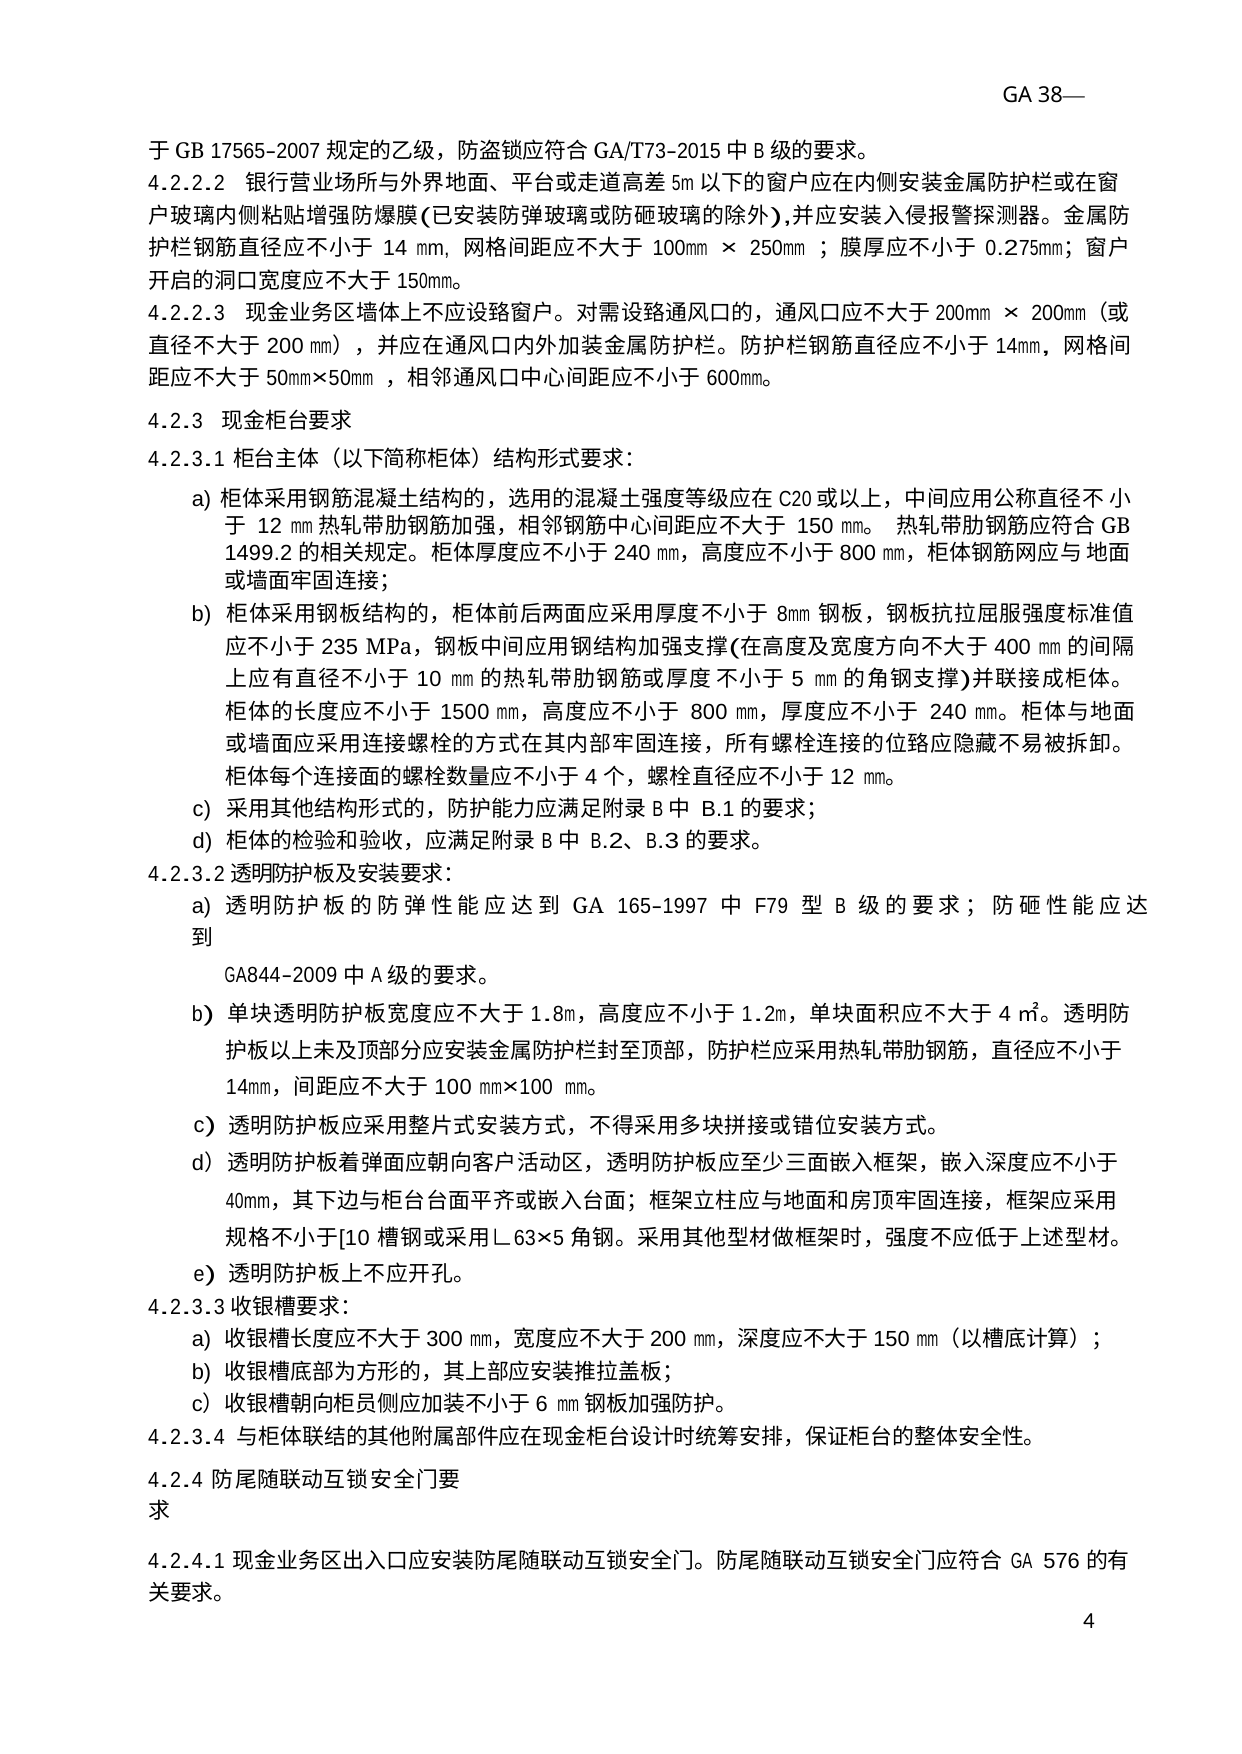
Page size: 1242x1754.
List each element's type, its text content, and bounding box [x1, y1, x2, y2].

text 40mm，其下边与柜台台面平齐或嵌入台面；框架立柱应与地面和房顶牢固连接，框架应采用 规格不小于[10 槽钢或采用∟63×5 角钢。采用其他型材做框架时，强度不应低于上述型材。 [226, 1178, 1141, 1253]
text 户玻璃内侧粘贴增强防爆膜(已安装防弹玻璃或防砸玻璃的除外),并应安装入侵报警探测器。金属防 护栏钢筋直径应不小于 14 mm, 网格间距应不大于 100mm × 250mm ；膜厚应不小于 0.275mm；窗户 开启的洞口宽度应不大于 150mm。 [148, 197, 1132, 295]
text 4.2.2.3 现金业务区墙体上不应设臵窗户。对需设臵通风口的，通风口应不大于 200mm × 200mm（或 直径不大于 200 mm），并应在通风口内外加装金属防护栏。防护栏钢筋直径应不小于 14mm, 网格间 距应不大于 50mm×50mm ，相邻通风口中心间距应不小于 600mm。 [148, 295, 1132, 392]
text 4.2.3.1 柜台主体（以下简称柜体）结构形式要求： [148, 441, 630, 473]
text 4.2.4 防尾随联动互锁安全门要求 [148, 1462, 462, 1525]
text c) 透明防护板应采用整片式安装方式，不得采用多块拼接或错位安装方式。 [193, 1101, 1148, 1139]
text 4.2.3.3 收银槽要求： [148, 1289, 364, 1321]
text 4.2.2.2 银行营业场所与外界地面、平台或走道高差 5m 以下的窗户应在内侧安装金属防护栏或在窗 [148, 165, 1128, 196]
text a) 收银槽长度应不大于 300 mm，宽度应不大于 200 mm，深度应不大于 150 mm（以槽底计算）； [192, 1321, 1148, 1353]
text b) 收银槽底部为方形的，其上部应安装推拉盖板； [192, 1353, 1148, 1386]
text 14mm，间距应不大于 100 mm×100 mm。 [226, 1066, 1148, 1101]
text 4.2.4.1 现金业务区出入口应安装防尾随联动互锁安全门。防尾随联动互锁安全门应符合 GA 576 的有 关要求。 [148, 1542, 1131, 1607]
text c) 采用其他结构形式的，防护能力应满足附录 B 中 B.1 的要求； [192, 791, 1148, 822]
text GA844-2009 中 A 级的要求。 [224, 952, 1148, 989]
text a) 柜体采用钢筋混凝土结构的，选用的混凝土强度等级应在 C20 或以上，中间应用公称直径不 小于 12 mm 热轧带肋钢筋加强，相邻钢筋中心间距应不大于 150 mm。 热轧带肋钢筋应符合 GB 1499.2 的相关规定。柜体厚度应不小于 240 mm，高度应不小于 800 mm，柜体钢筋网应与 地面或墙面牢固连接； [192, 485, 1131, 594]
text 4.2.3 现金柜台要求 [148, 403, 358, 434]
text 4.2.3.2 透明防护板及安装要求： [148, 855, 461, 887]
text d）透明防护板着弹面应朝向客户活动区，透明防护板应至少三面嵌入框架，嵌入深度应不小于 [192, 1139, 1148, 1176]
text c）收银槽朝向柜员侧应加装不小于 6 mm 钢板加强防护。 [192, 1386, 1148, 1418]
text a) 透明防护 板 的 防 弹 性 能 应 达 到 GA 165-1997 中 F79 型 B 级 的 要 求 ； 防 砸 性 能 应 达 到 [192, 888, 1148, 952]
text 于 GB 17565-2007 规定的乙级，防盗锁应符合 GA/T73-2015 中 B 级的要求。 [148, 134, 890, 165]
text d) 柜体的检验和验收，应满足附录 B 中 B.2、B.3 的要求。 [192, 822, 1148, 855]
text b) 柜体采用钢板结构的，柜体前后两面应采用厚度不小于 8mm 钢板，钢板抗拉屈服强度标准值 应不小于 235 MPa，钢板中间应用钢结构加强支撑(在高度及宽度方向不大于 400 mm 的间隔 上应有直径不小于 10 mm 的热轧带肋钢筋或厚度 不小于 5 mm 的角钢支撑)并联接成柜体。 柜体的长度应不小于 1500 mm，高度应不小于 800 mm，厚度应不小于 240 mm。柜体与地面 或墙面应采用连接螺栓的方式在其内部牢固连接，所有螺栓连接的位臵应隐藏不易被拆卸。 柜体每个连接面的螺栓数量应不小于 4 个，螺栓直径应不小于 12 mm。 [191, 596, 1135, 791]
text 4.2.3.4 与柜体联结的其他附属部件应在现金柜台设计时统筹安排，保证柜台的整体安全性。 [148, 1418, 1048, 1451]
text b) 单块透明防护板宽度应不大于 1.8m，高度应不小于 1.2m，单块面积应不大于 4 ㎡。透明防 护板以上未及顶部分应安装金属防护栏封至顶部，防护栏应采用热轧带肋钢筋，直径应不小于 [192, 991, 1132, 1066]
text e) 透明防护板上不应开孔。 [193, 1253, 1148, 1289]
